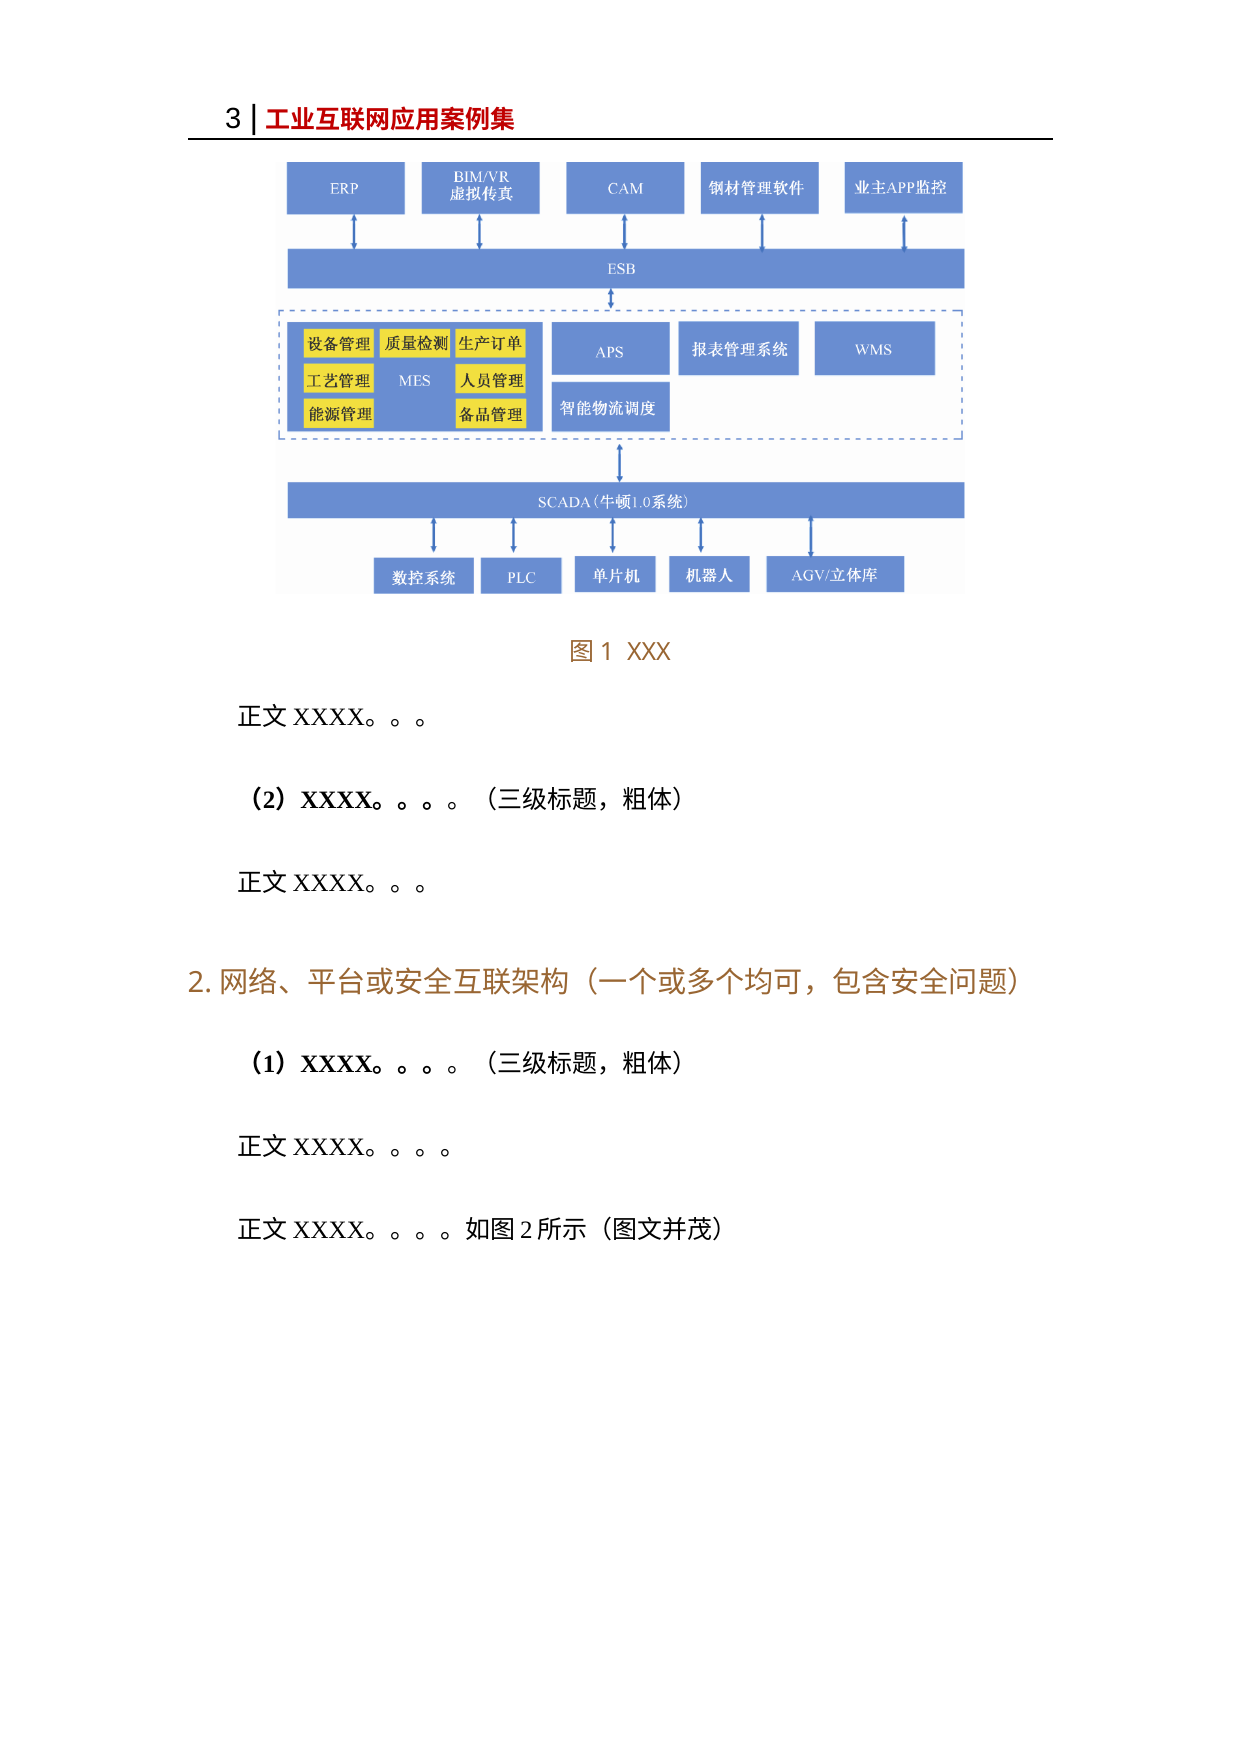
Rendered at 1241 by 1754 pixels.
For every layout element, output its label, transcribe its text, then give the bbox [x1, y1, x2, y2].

text 图1 XXX [187, 617, 1053, 682]
text 2. 网络、平台或安全互联架构（一个或多个均可，包含安全问题） [187, 948, 1053, 1013]
picture [275, 162, 965, 594]
text 正文XXXX。。。 [187, 848, 1053, 913]
text （2）XXXX。。。。（三级标题，粗体） [187, 765, 1053, 830]
text 正文XXXX。。。。 [187, 1112, 1053, 1177]
text （1）XXXX。。。。（三级标题，粗体） [187, 1029, 1053, 1094]
text 正文XXXX。。。 [187, 682, 1053, 747]
text 正文XXXX。。。。如图2所示（图文并茂） [187, 1195, 1053, 1260]
